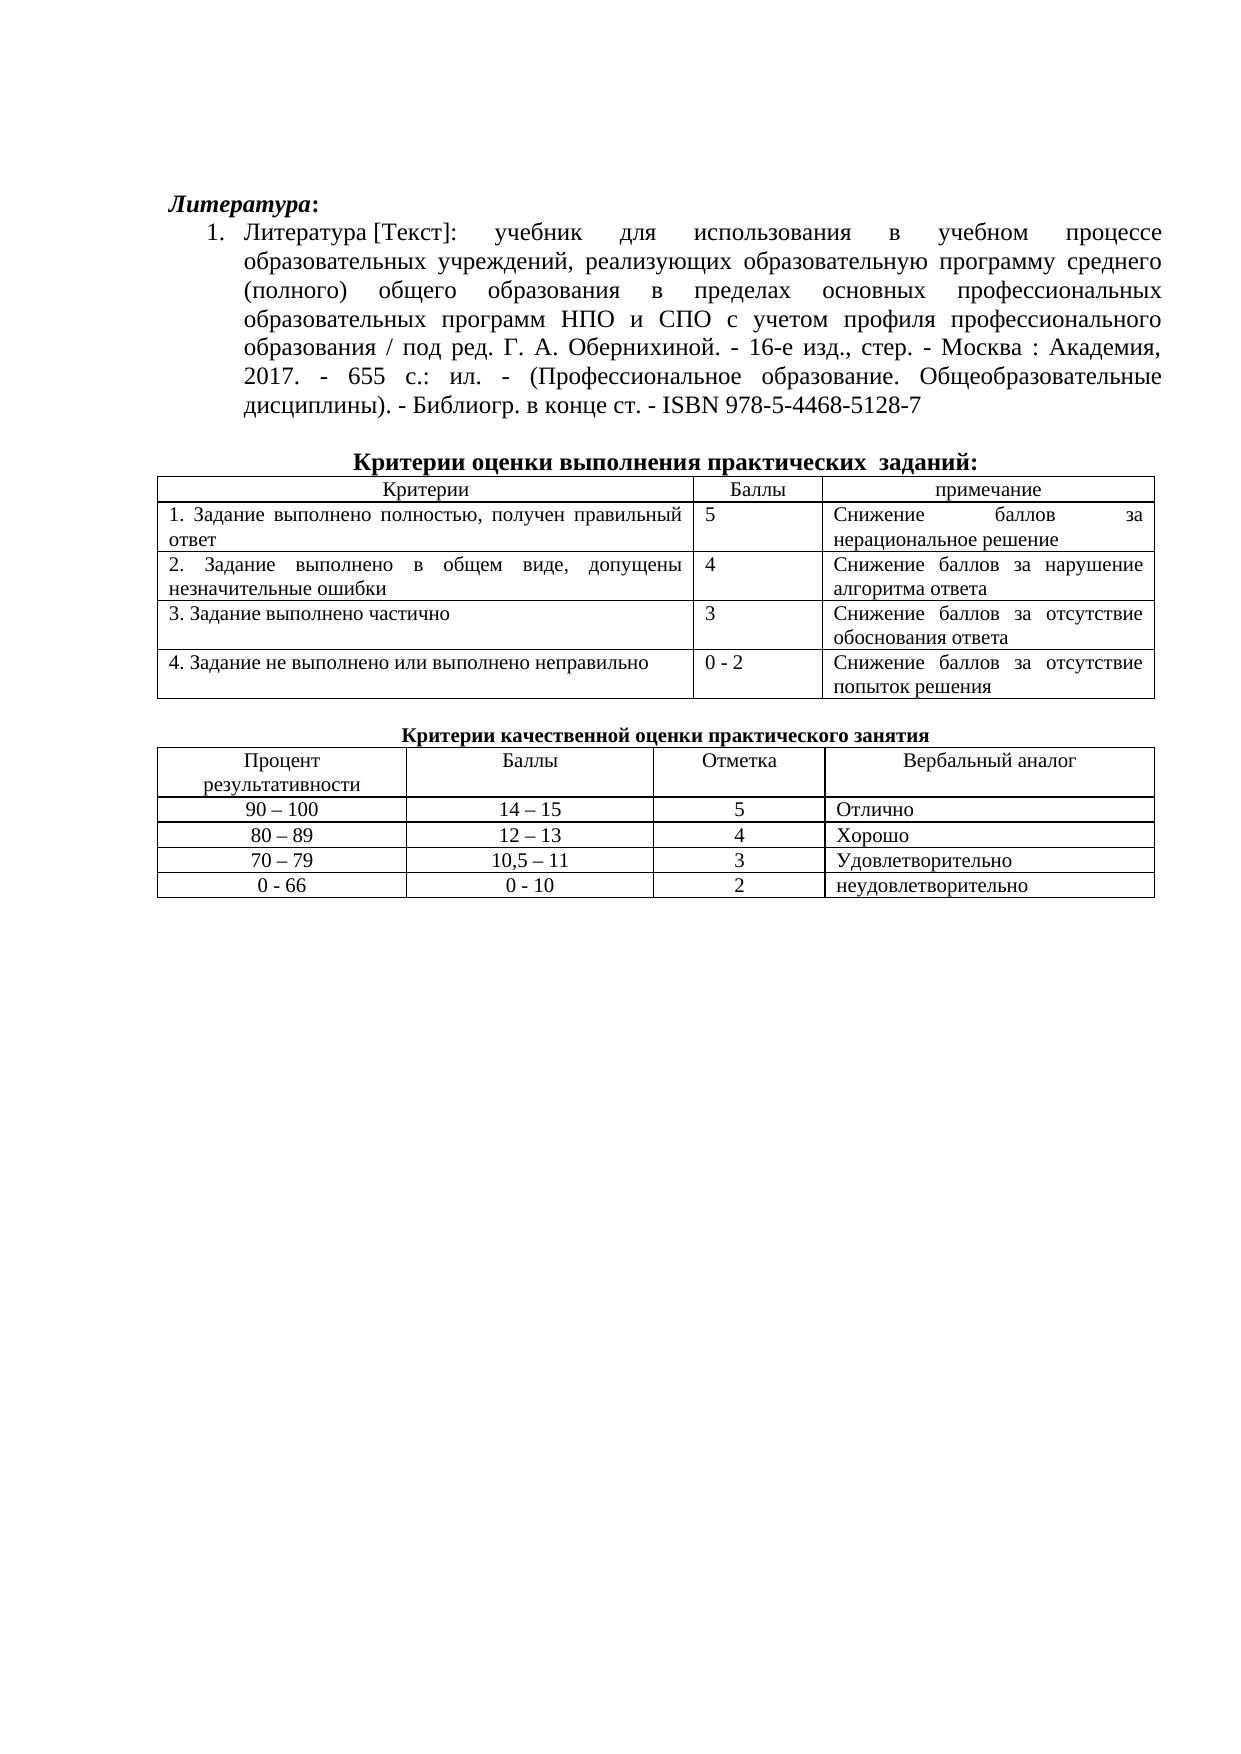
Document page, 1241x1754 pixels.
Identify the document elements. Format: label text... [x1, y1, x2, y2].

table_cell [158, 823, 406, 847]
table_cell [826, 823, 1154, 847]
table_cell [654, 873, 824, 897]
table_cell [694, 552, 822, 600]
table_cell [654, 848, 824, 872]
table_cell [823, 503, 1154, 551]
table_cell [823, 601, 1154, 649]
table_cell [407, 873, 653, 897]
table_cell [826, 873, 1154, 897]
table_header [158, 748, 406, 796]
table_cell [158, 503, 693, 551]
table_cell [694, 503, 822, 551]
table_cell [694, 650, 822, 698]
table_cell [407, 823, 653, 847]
list Литература [Текст]: учебник для использования в учебном процессе образовательных учреждений, реализующих образовательную программу среднего (полного) общего образования в пределах основных профессиональных образовательных программ НПО и СПО с учетом профиля профессионального образования / под ред. Г. А. Обернихиной. - 16-е изд., стер. - Москва : Академия, 2017. - 655 с.: ил. - (Профессиональное образование. Общеобразовательные дисциплины). - Библиогр. в конце ст. - ISBN 978-5-4468-5128-7 [206, 217, 1162, 419]
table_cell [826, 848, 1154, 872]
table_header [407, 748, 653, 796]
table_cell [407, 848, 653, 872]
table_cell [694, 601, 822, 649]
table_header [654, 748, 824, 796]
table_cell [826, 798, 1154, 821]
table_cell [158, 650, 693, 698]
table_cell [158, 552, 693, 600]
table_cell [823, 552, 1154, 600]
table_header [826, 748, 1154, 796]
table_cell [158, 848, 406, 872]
text Критерии качественной оценки практического занятия [169, 723, 1162, 747]
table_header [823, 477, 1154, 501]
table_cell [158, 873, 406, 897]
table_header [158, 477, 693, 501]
text Критерии оценки выполнения практических заданий: [169, 447, 1162, 476]
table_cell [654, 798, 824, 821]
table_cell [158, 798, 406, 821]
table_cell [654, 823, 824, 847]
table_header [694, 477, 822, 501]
text Литература: [169, 189, 1162, 217]
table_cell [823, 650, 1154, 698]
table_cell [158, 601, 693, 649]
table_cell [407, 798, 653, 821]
